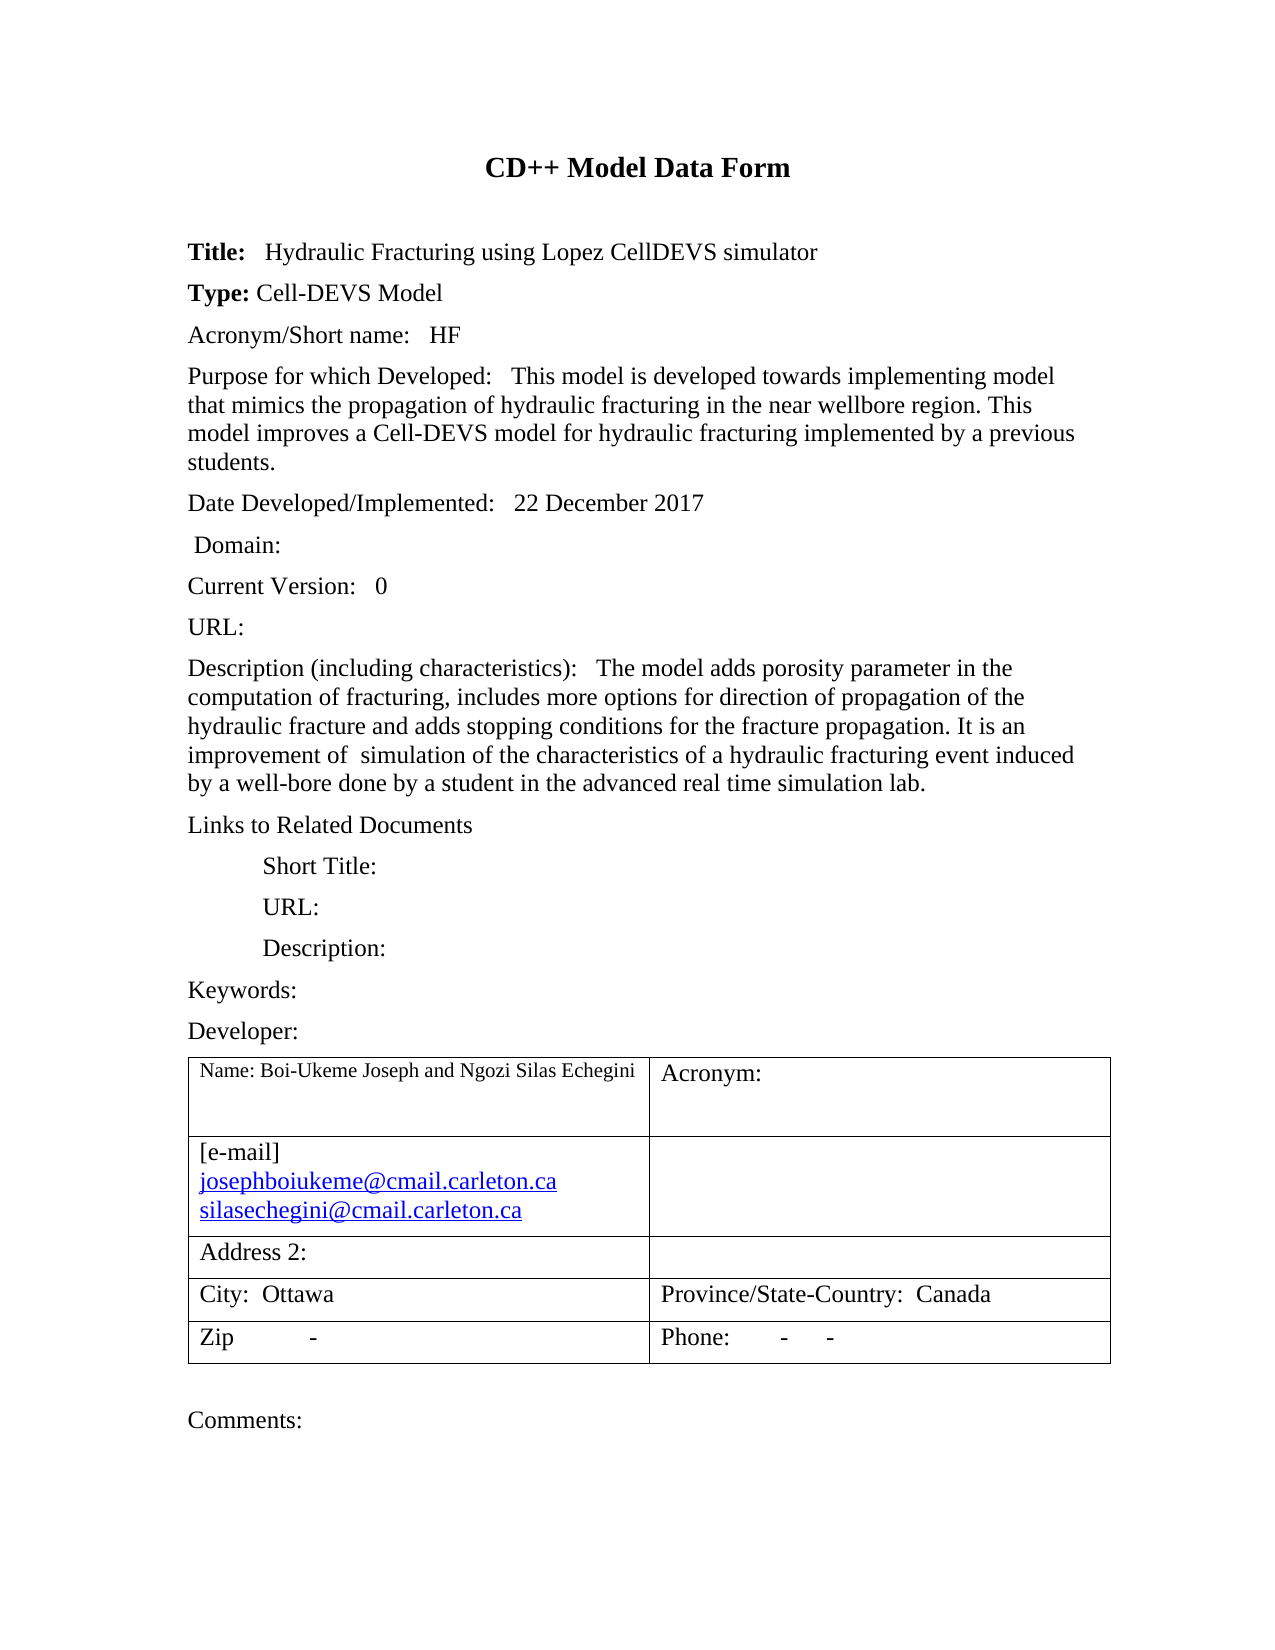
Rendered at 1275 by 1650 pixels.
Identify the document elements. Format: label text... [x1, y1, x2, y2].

text URL: [187, 612, 1087, 641]
table_cell [650, 1237, 1110, 1278]
table_cell City: Ottawa [189, 1279, 649, 1321]
table_cell Address 2: [189, 1237, 649, 1278]
text Description (including characteristics): The model adds porosity parameter in the computation of fracturing, includes more options for direction of propagation of the hydraulic fracture and adds stopping conditions for the fracture propagation. It is an improvement of simulation of the characteristics of a hydraulic fracturing event induced by a well-bore done by a student in the advanced real time simulation lab. [187, 653, 1087, 797]
text Links to Related Documents [187, 810, 1087, 838]
text Purpose for which Developed: This model is developed towards implementing model that mimics the propagation of hydraulic fracturing in the near wellbore region. This model improves a Cell-DEVS model for hydraulic fracturing implemented by a previous students. [187, 361, 1087, 476]
table_header Acronym: [650, 1058, 1110, 1136]
table_cell Zip - [189, 1322, 649, 1363]
text Domain: [187, 530, 1087, 558]
text Developer: [187, 1016, 1087, 1045]
text CD++ Model Data Form [187, 150, 1087, 183]
text Keywords: [187, 975, 1087, 1003]
text Title: Hydraulic Fracturing using Lopez CellDEVS simulator [187, 237, 1087, 266]
text Comments: [187, 1405, 1087, 1434]
table_cell [e-mail] josephboiukeme@cmail.carleton.ca silasechegini@cmail.carleton.ca [189, 1137, 649, 1236]
text Type: Cell-DEVS Model [187, 278, 1087, 307]
text URL: [262, 892, 1087, 921]
text Date Developed/Implemented: 22 December 2017 [187, 488, 1087, 517]
text Acronym/Short name: HF [187, 320, 1087, 348]
table_cell [650, 1137, 1110, 1236]
text Current Version: 0 [187, 571, 1087, 600]
text Description: [262, 933, 1087, 962]
table_header Name: Boi-Ukeme Joseph and Ngozi Silas Echegini [189, 1058, 649, 1136]
text Short Title: [262, 851, 1087, 880]
table_cell Province/State-Country: Canada [650, 1279, 1110, 1321]
table_cell Phone: - - [650, 1322, 1110, 1363]
